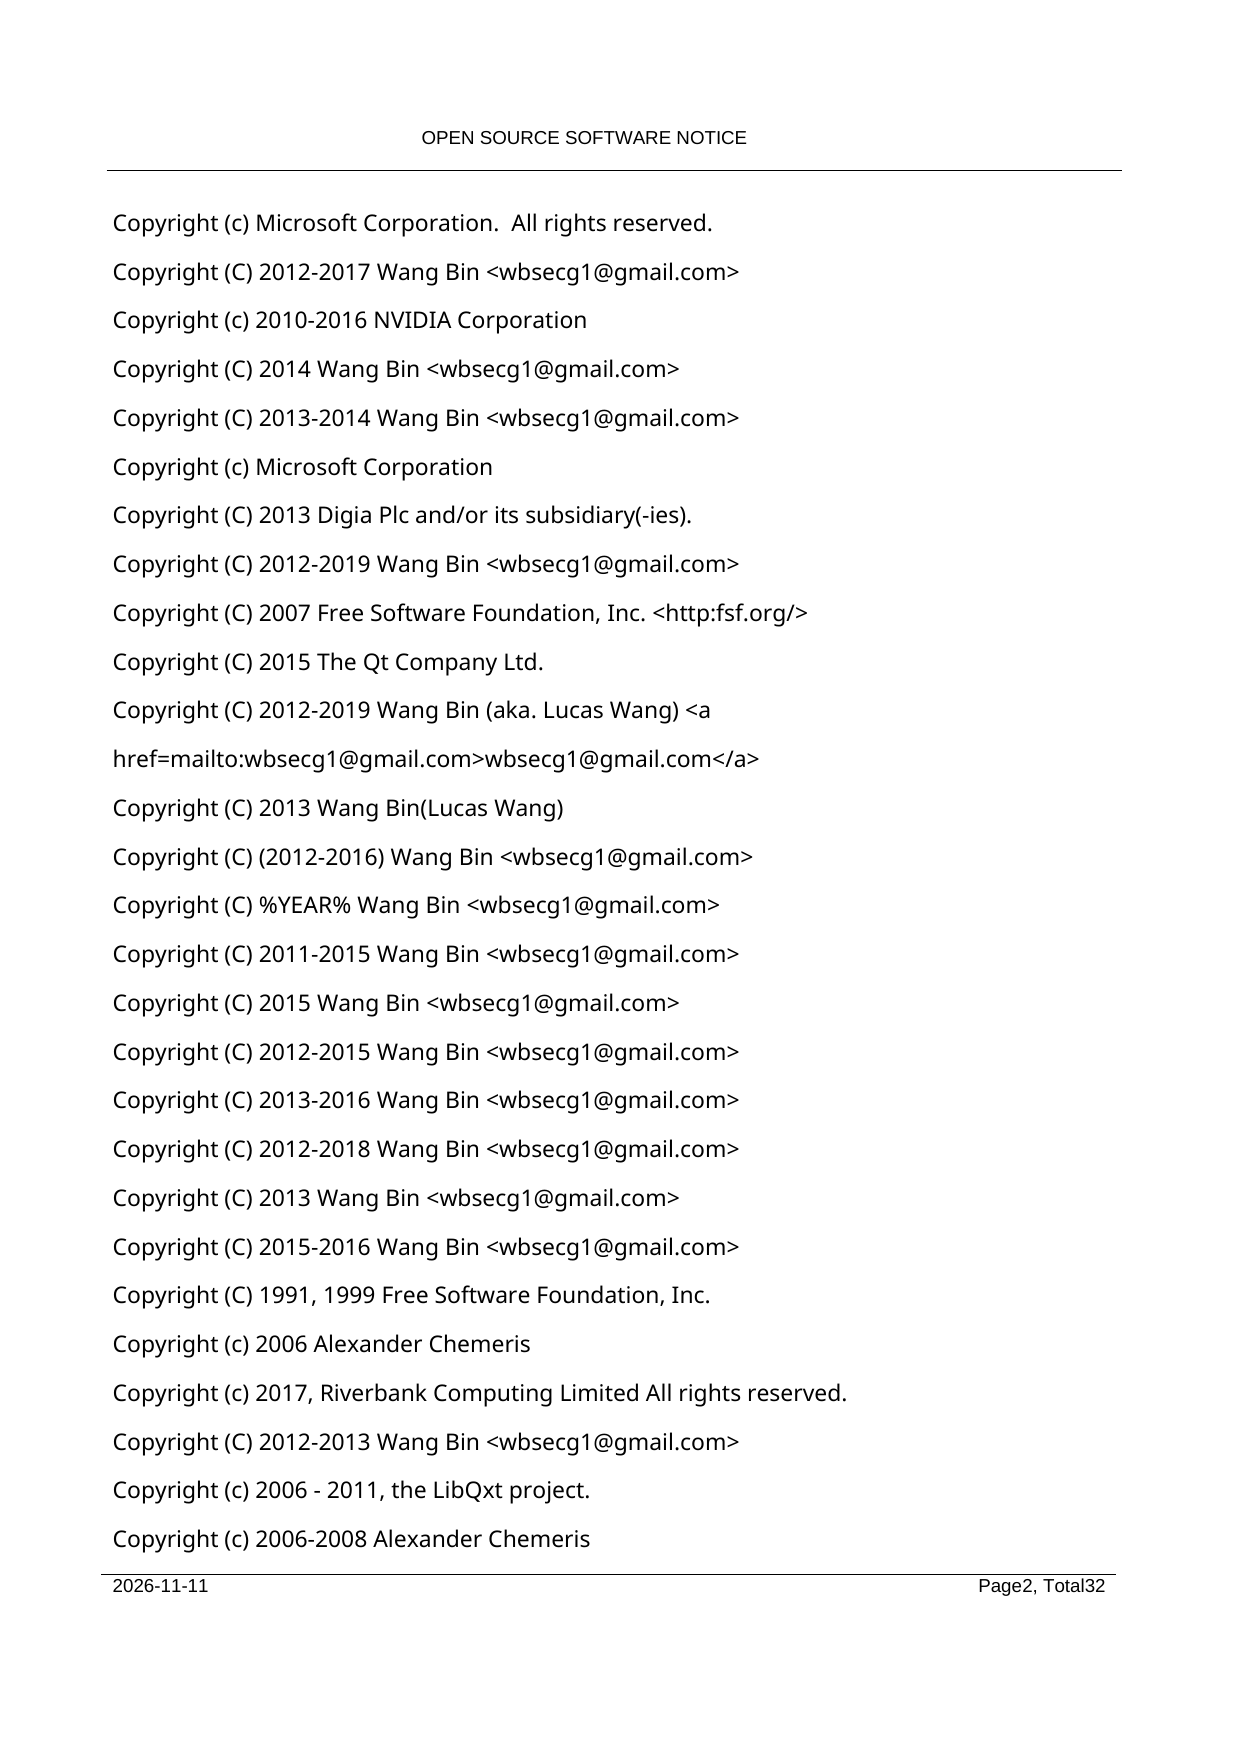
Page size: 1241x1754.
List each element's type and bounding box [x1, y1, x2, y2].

text [112, 206, 1128, 1555]
